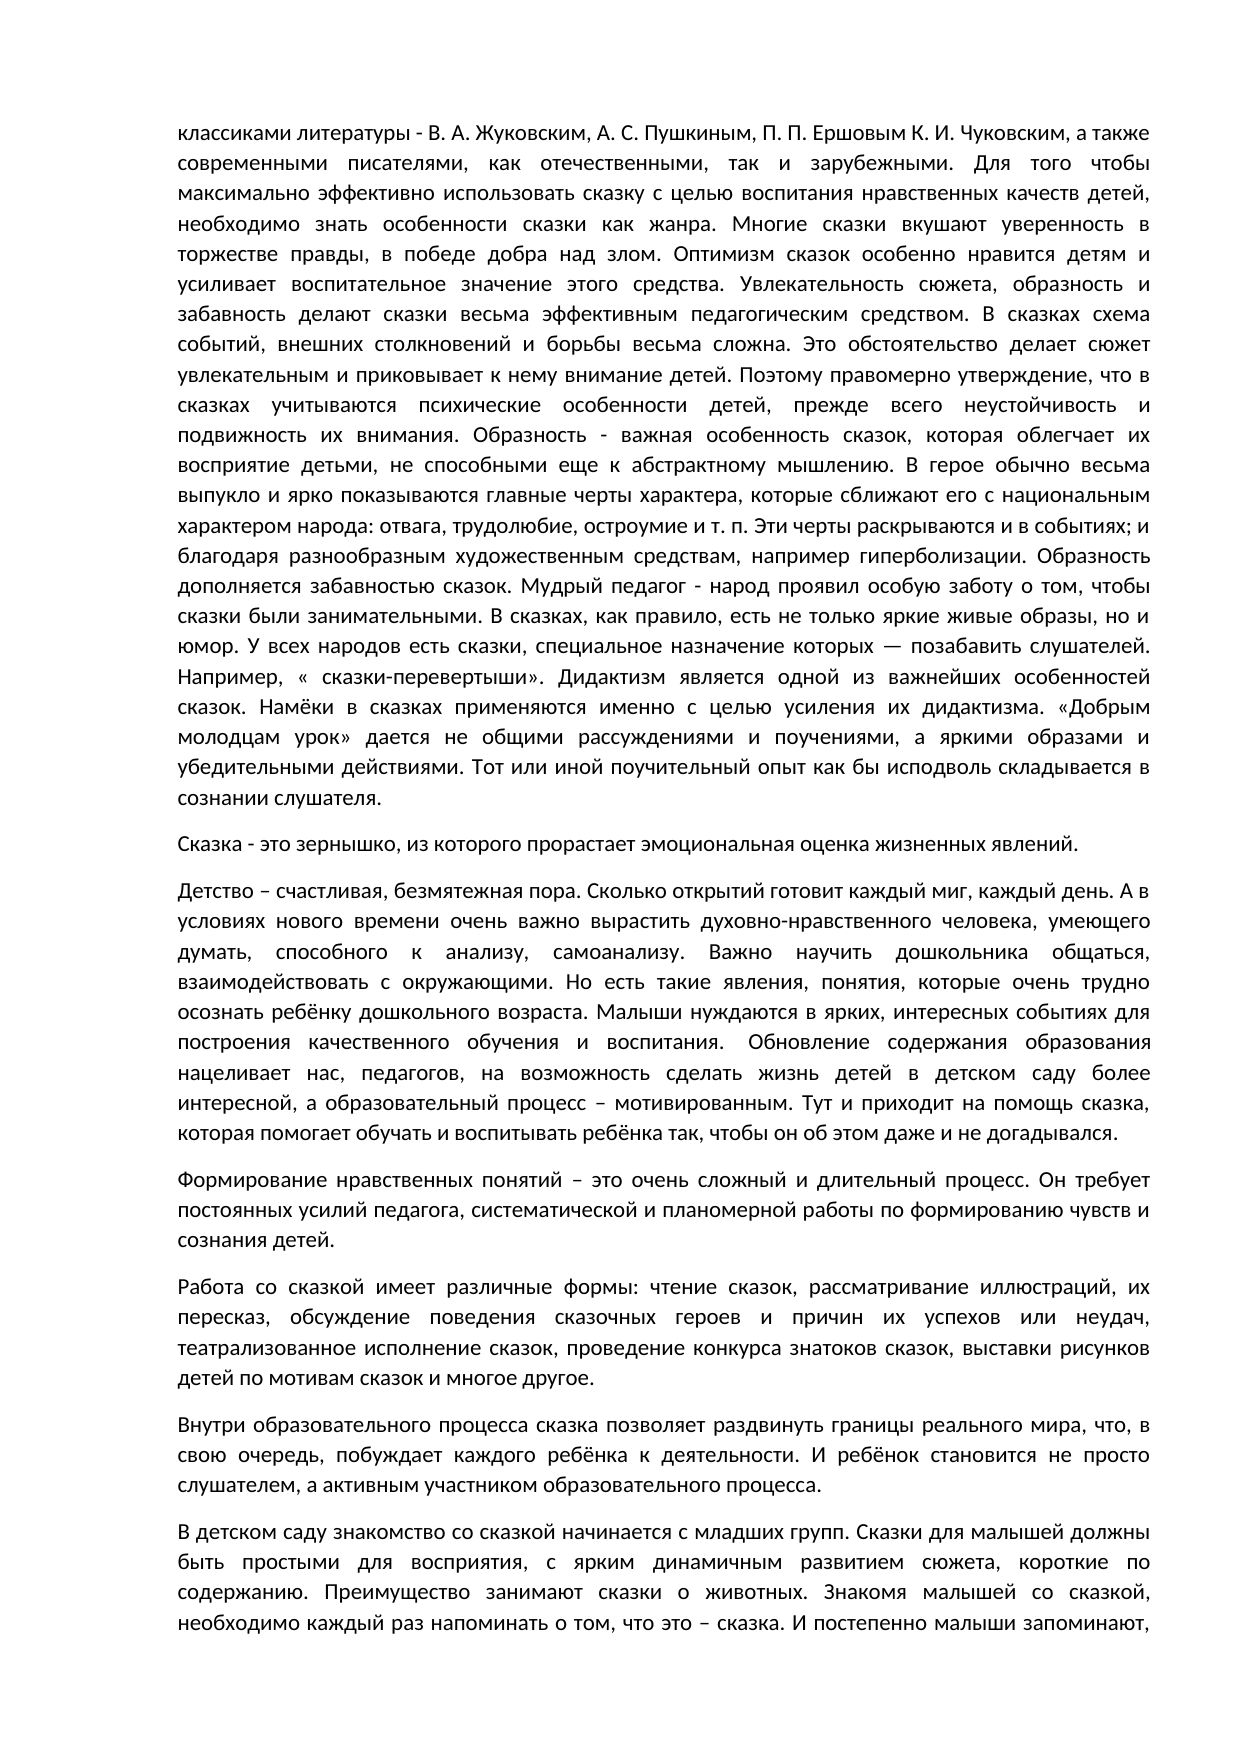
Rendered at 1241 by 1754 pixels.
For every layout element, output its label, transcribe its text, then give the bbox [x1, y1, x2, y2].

text Сказка - это зернышко, из которого прорастает эмоциональная оценка жизненных явлений. [177, 829, 1152, 858]
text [177, 118, 1152, 811]
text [177, 1517, 1152, 1636]
text Внутри образовательного процесса сказка позволяет раздвинуть границы реального мира, что, в свою очередь, побуждает каждого ребёнка к деятельности. И ребёнок становится не просто слушателем, а активным участником образовательного процесса. [177, 1410, 1152, 1498]
text Детство – счастливая, безмятежная пора. Сколько открытий готовит каждый миг, каждый день. А в условиях нового времени очень важно вырастить духовно-нравственного человека, умеющего думать, способного к анализу, самоанализу. Важно научить дошкольника общаться, взаимодействовать с окружающими. Но есть такие явления, понятия, которые очень трудно осознать ребёнку дошкольного возраста. Малыши нуждаются в ярких, интересных событиях для построения качественного обучения и воспитания. Обновление содержания образования нацеливает нас, педагогов, на возможность сделать жизнь детей в детском саду более интересной, а образовательный процесс – мотивированным. Тут и приходит на помощь сказка, которая помогает обучать и воспитывать ребёнка так, чтобы он об этом даже и не догадывался. [177, 876, 1152, 1146]
text Работа со сказкой имеет различные формы: чтение сказок, рассматривание иллюстраций, их пересказ, обсуждение поведения сказочных героев и причин их успехов или неудач, театрализованное исполнение сказок, проведение конкурса знатоков сказок, выставки рисунков детей по мотивам сказок и многое другое. [177, 1272, 1152, 1391]
text Формирование нравственных понятий – это очень сложный и длительный процесс. Он требует постоянных усилий педагога, систематической и планомерной работы по формированию чувств и сознания детей. [177, 1165, 1152, 1253]
